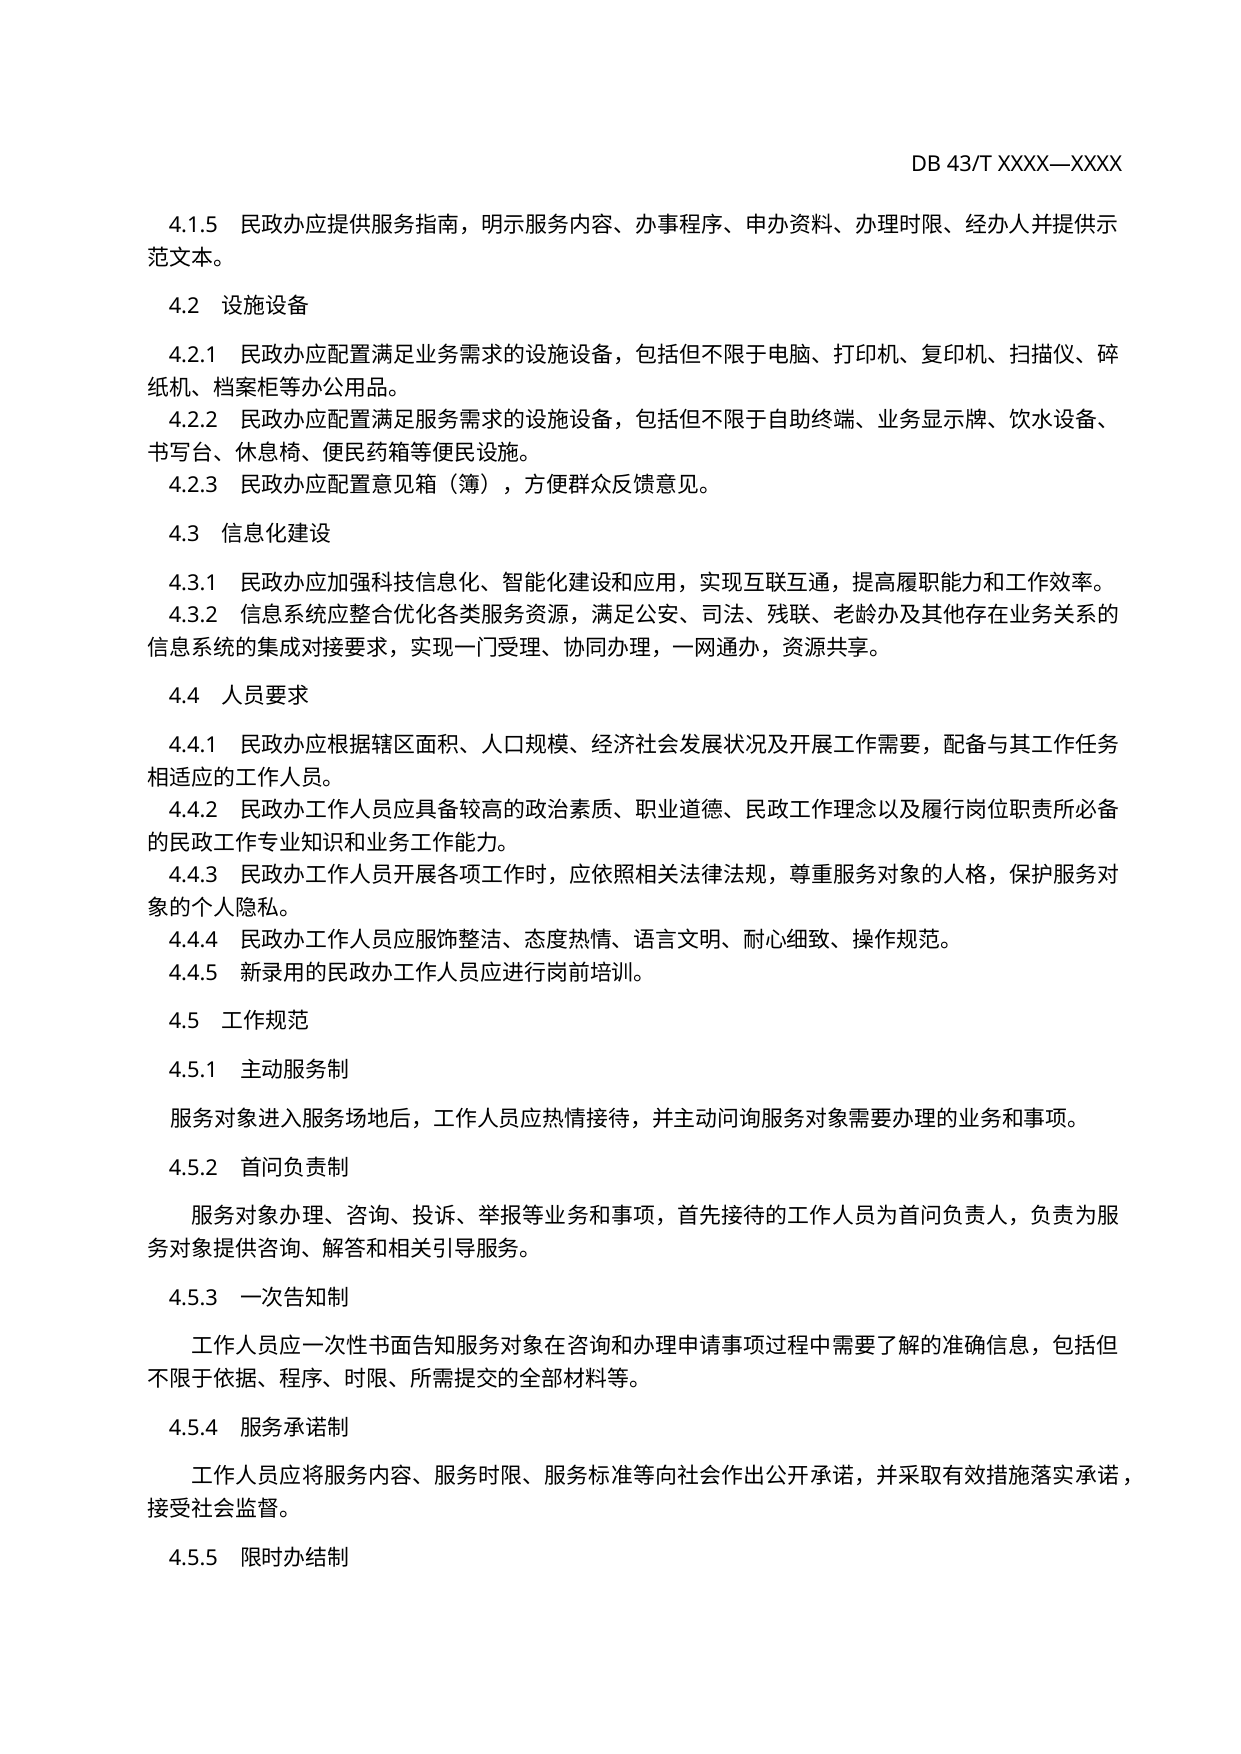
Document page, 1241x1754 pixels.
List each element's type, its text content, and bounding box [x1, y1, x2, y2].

text 工作规范 [148, 1003, 1122, 1036]
text 服务对象办理、咨询、投诉、举报等业务和事项，首先接待的工作人员为首问负责人，负责为服务对象提供咨询、解答和相关引导服务。 [148, 1198, 1122, 1263]
text 民政办应配置满足业务需求的设施设备，包括但不限于电脑、打印机、复印机、扫描仪、碎纸机、档案柜等办公用品。 [148, 337, 1122, 402]
text 信息化建设 [148, 516, 1122, 548]
text 民政办应配置满足服务需求的设施设备，包括但不限于自助终端、业务显示牌、饮水设备、书写台、休息椅、便民药箱等便民设施。 [148, 402, 1122, 467]
text 信息系统应整合优化各类服务资源，满足公安、司法、残联、老龄办及其他存在业务关系的信息系统的集成对接要求，实现一门受理、协同办理，一网通办，资源共享。 [148, 597, 1122, 662]
text 主动服务制 [148, 1052, 1122, 1084]
text 限时办结制 [148, 1539, 1122, 1572]
text 服务对象进入服务场地后，工作人员应热情接待，并主动问询服务对象需要办理的业务和事项。 [148, 1101, 1122, 1133]
text 民政办应提供服务指南，明示服务内容、办事程序、申办资料、办理时限、经办人并提供示范文本。 [148, 207, 1122, 272]
text 民政办应根据辖区面积、人口规模、经济社会发展状况及开展工作需要，配备与其工作任务相适应的工作人员。 [148, 727, 1122, 792]
text 民政办应配置意见箱（簿），方便群众反馈意见。 [148, 467, 1122, 499]
text 民政办工作人员开展各项工作时，应依照相关法律法规，尊重服务对象的人格，保护服务对象的个人隐私。 [148, 857, 1122, 922]
text 民政办工作人员应具备较高的政治素质、职业道德、民政工作理念以及履行岗位职责所必备的民政工作专业知识和业务工作能力。 [148, 792, 1122, 857]
text 民政办应加强科技信息化、智能化建设和应用，实现互联互通，提高履职能力和工作效率。 [148, 564, 1122, 597]
text 人员要求 [148, 678, 1122, 711]
text 工作人员应一次性书面告知服务对象在咨询和办理申请事项过程中需要了解的准确信息，包括但不限于依据、程序、时限、所需提交的全部材料等。 [148, 1328, 1122, 1393]
text 新录用的民政办工作人员应进行岗前培训。 [148, 954, 1122, 987]
text 设施设备 [148, 288, 1122, 321]
text 首问负责制 [148, 1149, 1122, 1182]
text 一次告知制 [148, 1279, 1122, 1312]
text 工作人员应将服务内容、服务时限、服务标准等向社会作出公开承诺，并采取有效措施落实承诺，接受社会监督。 [148, 1458, 1122, 1523]
text 服务承诺制 [148, 1409, 1122, 1442]
text 民政办工作人员应服饰整洁、态度热情、语言文明、耐心细致、操作规范。 [148, 922, 1122, 954]
